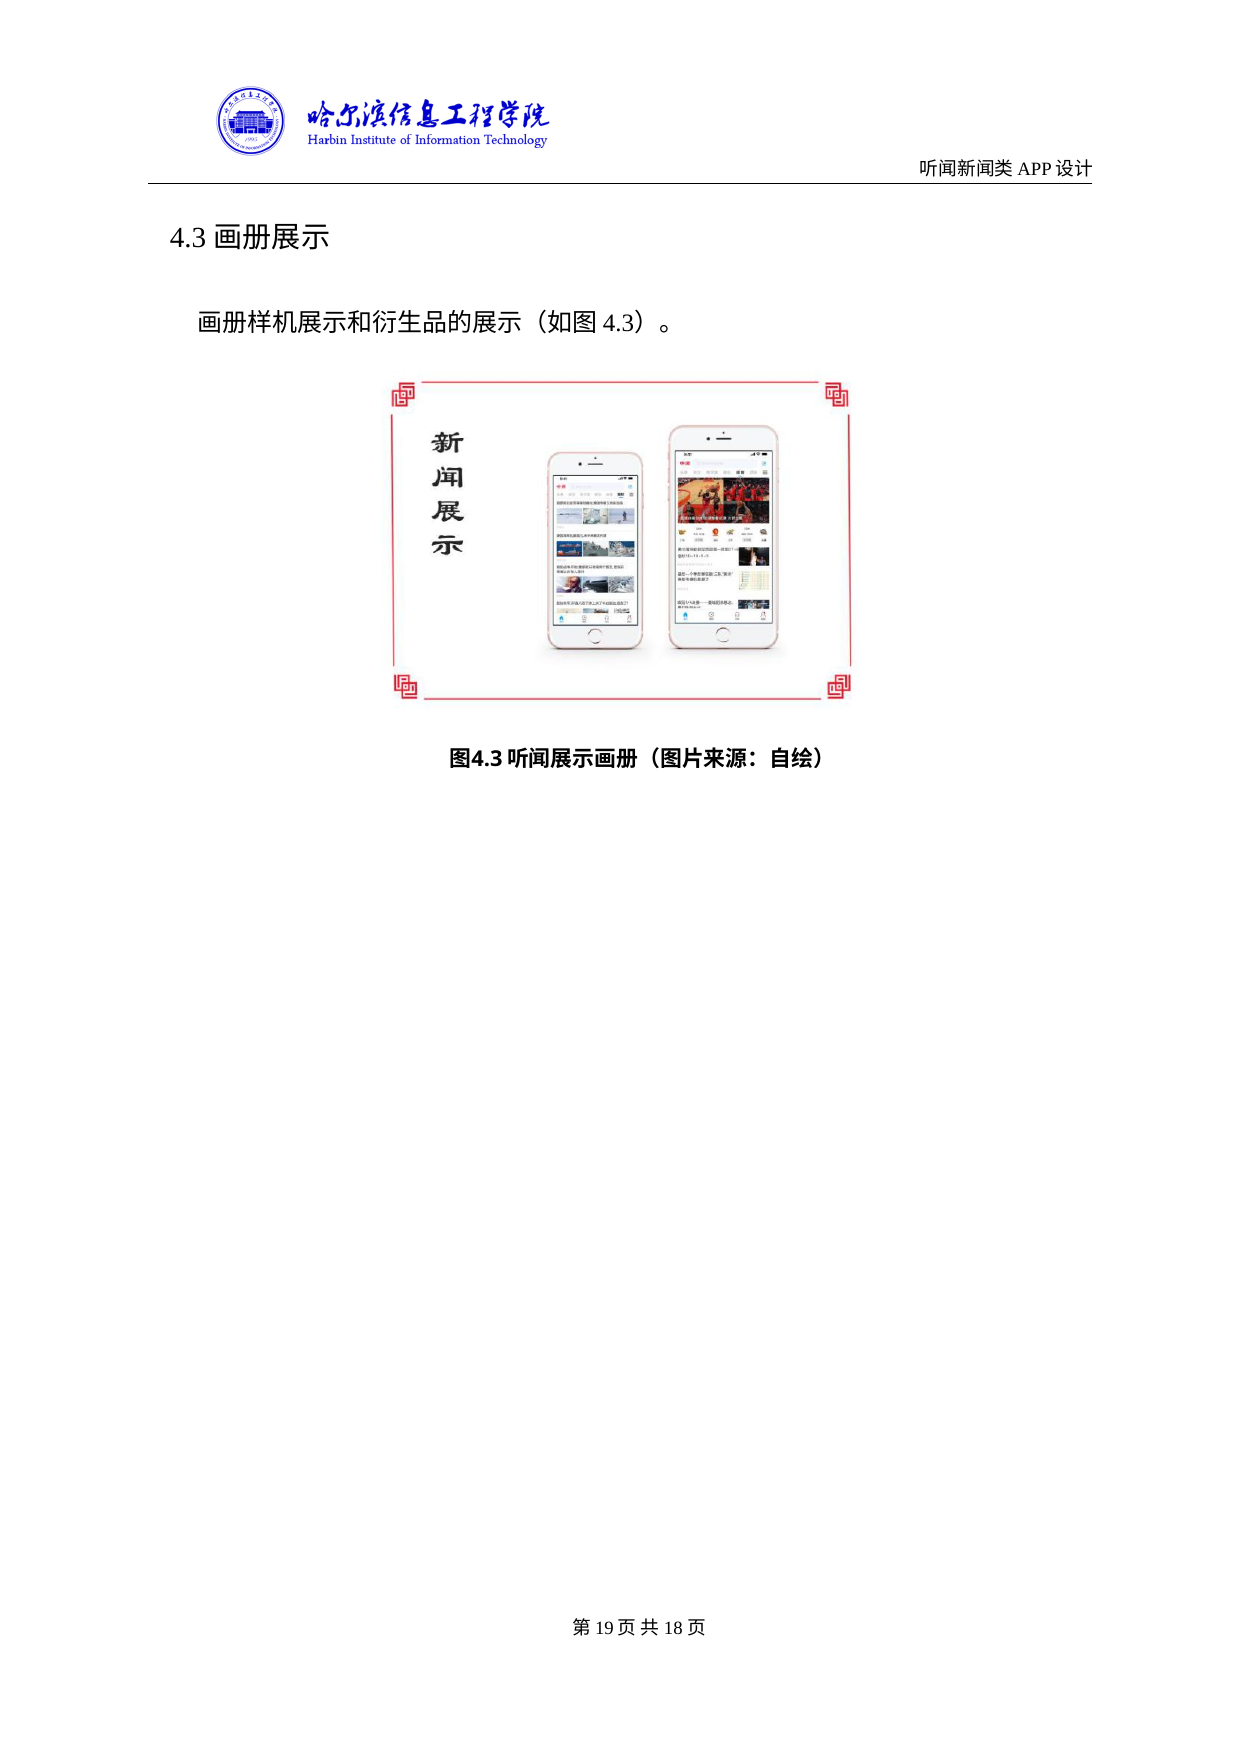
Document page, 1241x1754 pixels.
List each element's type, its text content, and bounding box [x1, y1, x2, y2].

list 画册样机展示和衍生品的展示（如图4.3）。 [148, 288, 1092, 353]
picture [208, 73, 562, 162]
subtitle 4.3 画册展示 [169, 202, 1092, 267]
text 图4.3听闻展示画册（图片来源：自绘） [148, 741, 1092, 774]
picture [381, 371, 859, 709]
